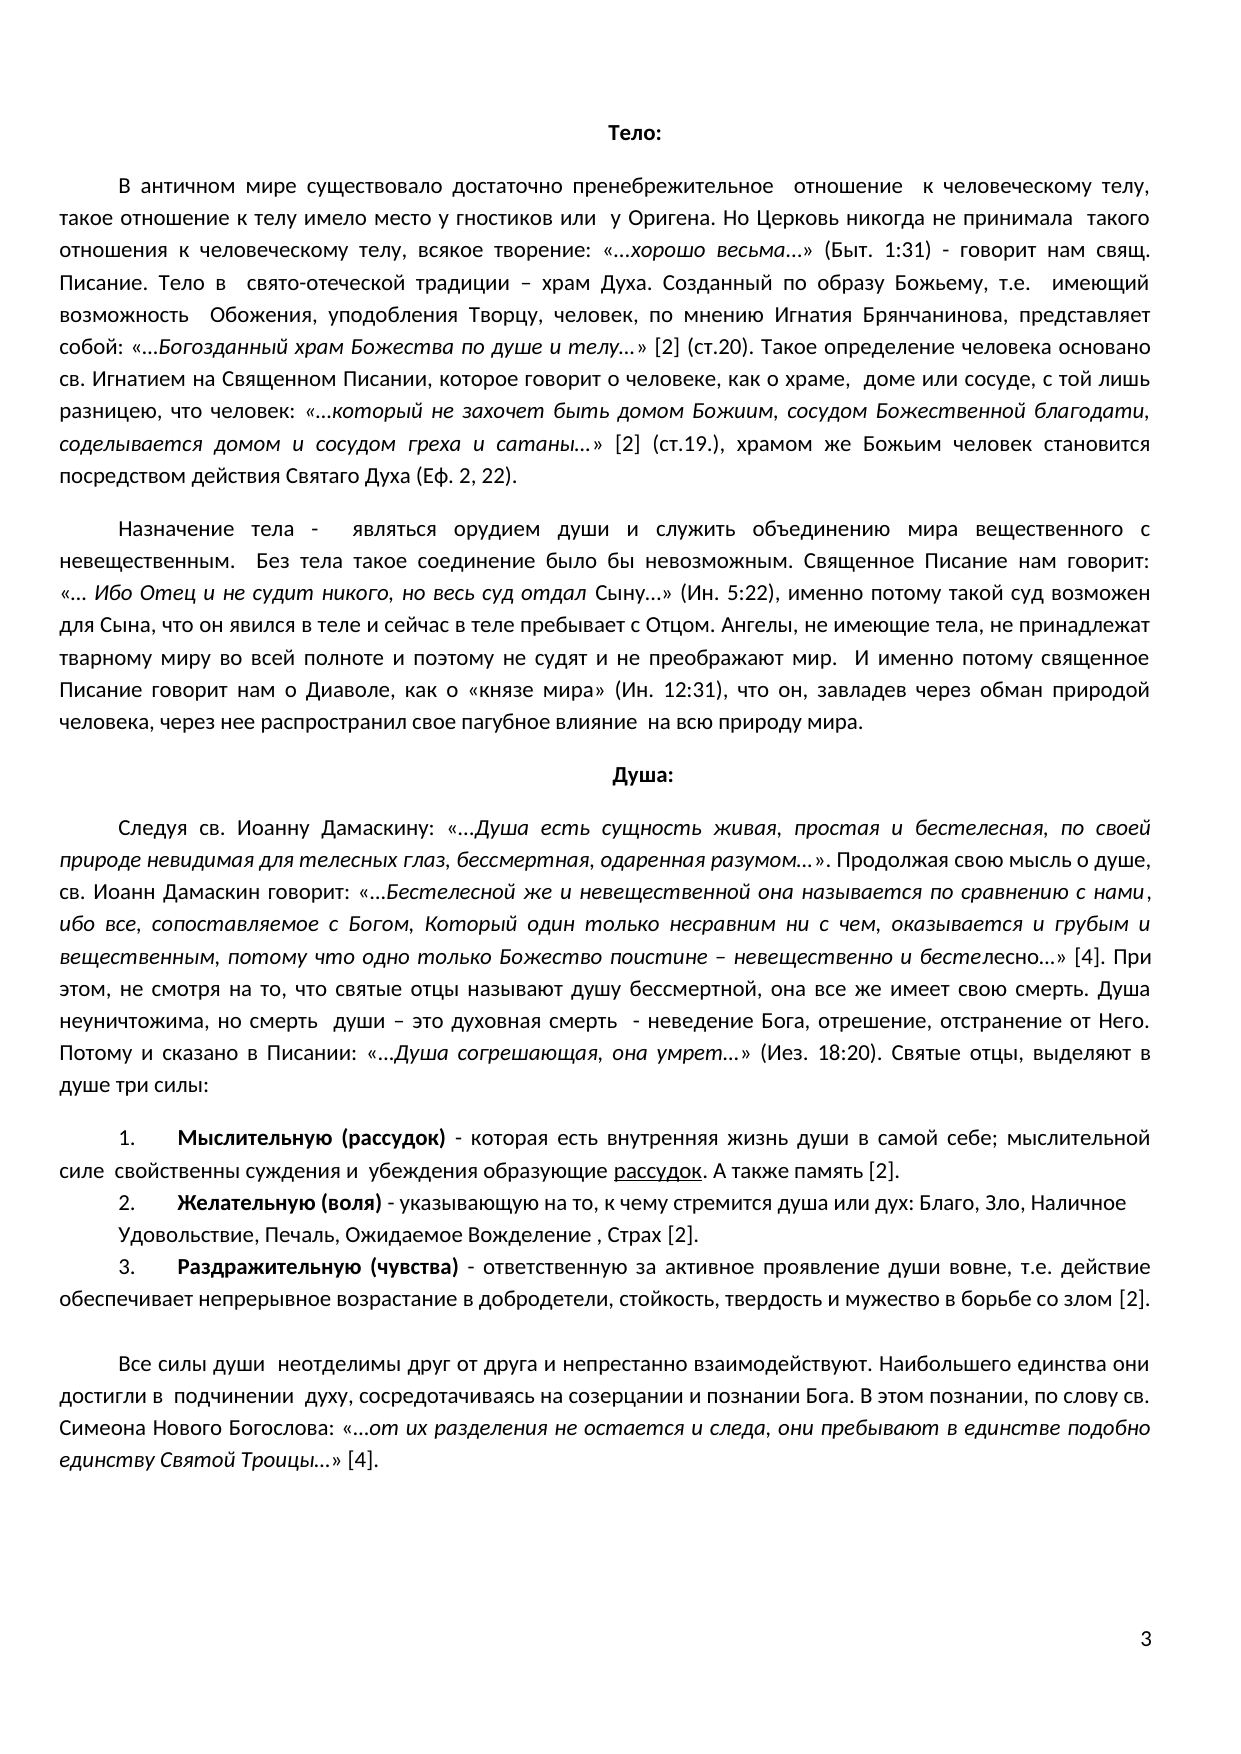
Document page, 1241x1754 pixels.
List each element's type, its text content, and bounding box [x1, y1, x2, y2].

text Тело: [59, 118, 1152, 146]
list Удовольствие, Печаль, Ожидаемое Вожделение , Страх [2]. [59, 1220, 1152, 1248]
text В античном мире существовало достаточно пренебрежительное отношение к человеческому телу, такое отношение к телу имело место у гностиков или у Оригена. Но Церковь никогда не принимала такого отношения к человеческому телу, всякое творение: «…хорошо весьма…» (Быт. 1:31) - говорит нам свящ. Писание. Тело в свято-отеческой традиции – храм Духа. Созданный по образу Божьему, т.е. имеющий возможность Обожения, уподобления Творцу, человек, по мнению Игнатия Брянчанинова, представляет собой: «…Богозданный храм Божества по душе и телу…» [2] (ст.20). Такое определение человека основано св. Игнатием на Священном Писании, которое говорит о человеке, как о храме, доме или сосуде, с той лишь разницею, что человек: «…который не захочет быть домом Божиим, сосудом Божественной благодати, соделывается домом и сосудом греха и сатаны…» [2] (ст.19.), храмом же Божьим человек становится посредством действия Святаго Духа (Еф. 2, 22). [59, 171, 1152, 489]
text Душа: [59, 760, 1152, 788]
list Мыслительную (рассудок) - которая есть внутренняя жизнь души в самой себе; мыслительной силе свойственны суждения и убеждения образующие рассудок. А также память [2]. [59, 1123, 1152, 1184]
list Раздражительную (чувства) - ответственную за активное проявление души вовне, т.е. действие обеспечивает непрерывное возрастание в добродетели, стойкость, твердость и мужество в борьбе со злом [2]. [59, 1252, 1152, 1312]
list Все силы души неотделимы друг от друга и непрестанно взаимодействуют. Наибольшего единства они достигли в подчинении духу, сосредотачиваясь на созерцании и познании Бога. В этом познании, по слову св. Симеона Нового Богослова: «…от их разделения не остается и следа, они пребывают в единстве подобно единству Святой Троицы…» [4]. [59, 1349, 1152, 1473]
text Следуя св. Иоанну Дамаскину: «…Душа есть сущность живая, простая и бестелесная, по своей природе невидимая для телесных глаз, бессмертная, одаренная разумом…». Продолжая свою мысль о душе, св. Иоанн Дамаскин говорит: «…Бестелесной же и невещественной она называется по сравнению с нами, ибо все, сопоставляемое с Богом, Который один только несравним ни с чем, оказывается и грубым и вещественным, потому что одно только Божество поистине – невещественно и бестелесно…» [4]. При этом, не смотря на то, что святые отцы называют душу бессмертной, она все же имеет свою смерть. Душа неуничтожима, но смерть души – это духовная смерть - неведение Бога, отрешение, отстранение от Него. Потому и сказано в Писании: «…Душа согрешающая, она умрет…» (Иез. 18:20). Святые отцы, выделяют в душе три силы: [59, 813, 1152, 1098]
text Назначение тела - являться орудием души и служить объединению мира вещественного с невещественным. Без тела такое соединение было бы невозможным. Священное Писание нам говорит: «… Ибо Отец и не судит никого, но весь суд отдал Сыну…» (Ин. 5:22), именно потому такой суд возможен для Сына, что он явился в теле и сейчас в теле пребывает с Отцом. Ангелы, не имеющие тела, не принадлежат тварному миру во всей полноте и поэтому не судят и не преображают мир. И именно потому священное Писание говорит нам о Диаволе, как о «князе мира» (Ин. 12:31), что он, завладев через обман природой человека, через нее распространил свое пагубное влияние на всю природу мира. [59, 514, 1152, 735]
list Желательную (воля) - указывающую на то, к чему стремится душа или дух: Благо, Зло, Наличное [59, 1188, 1152, 1216]
